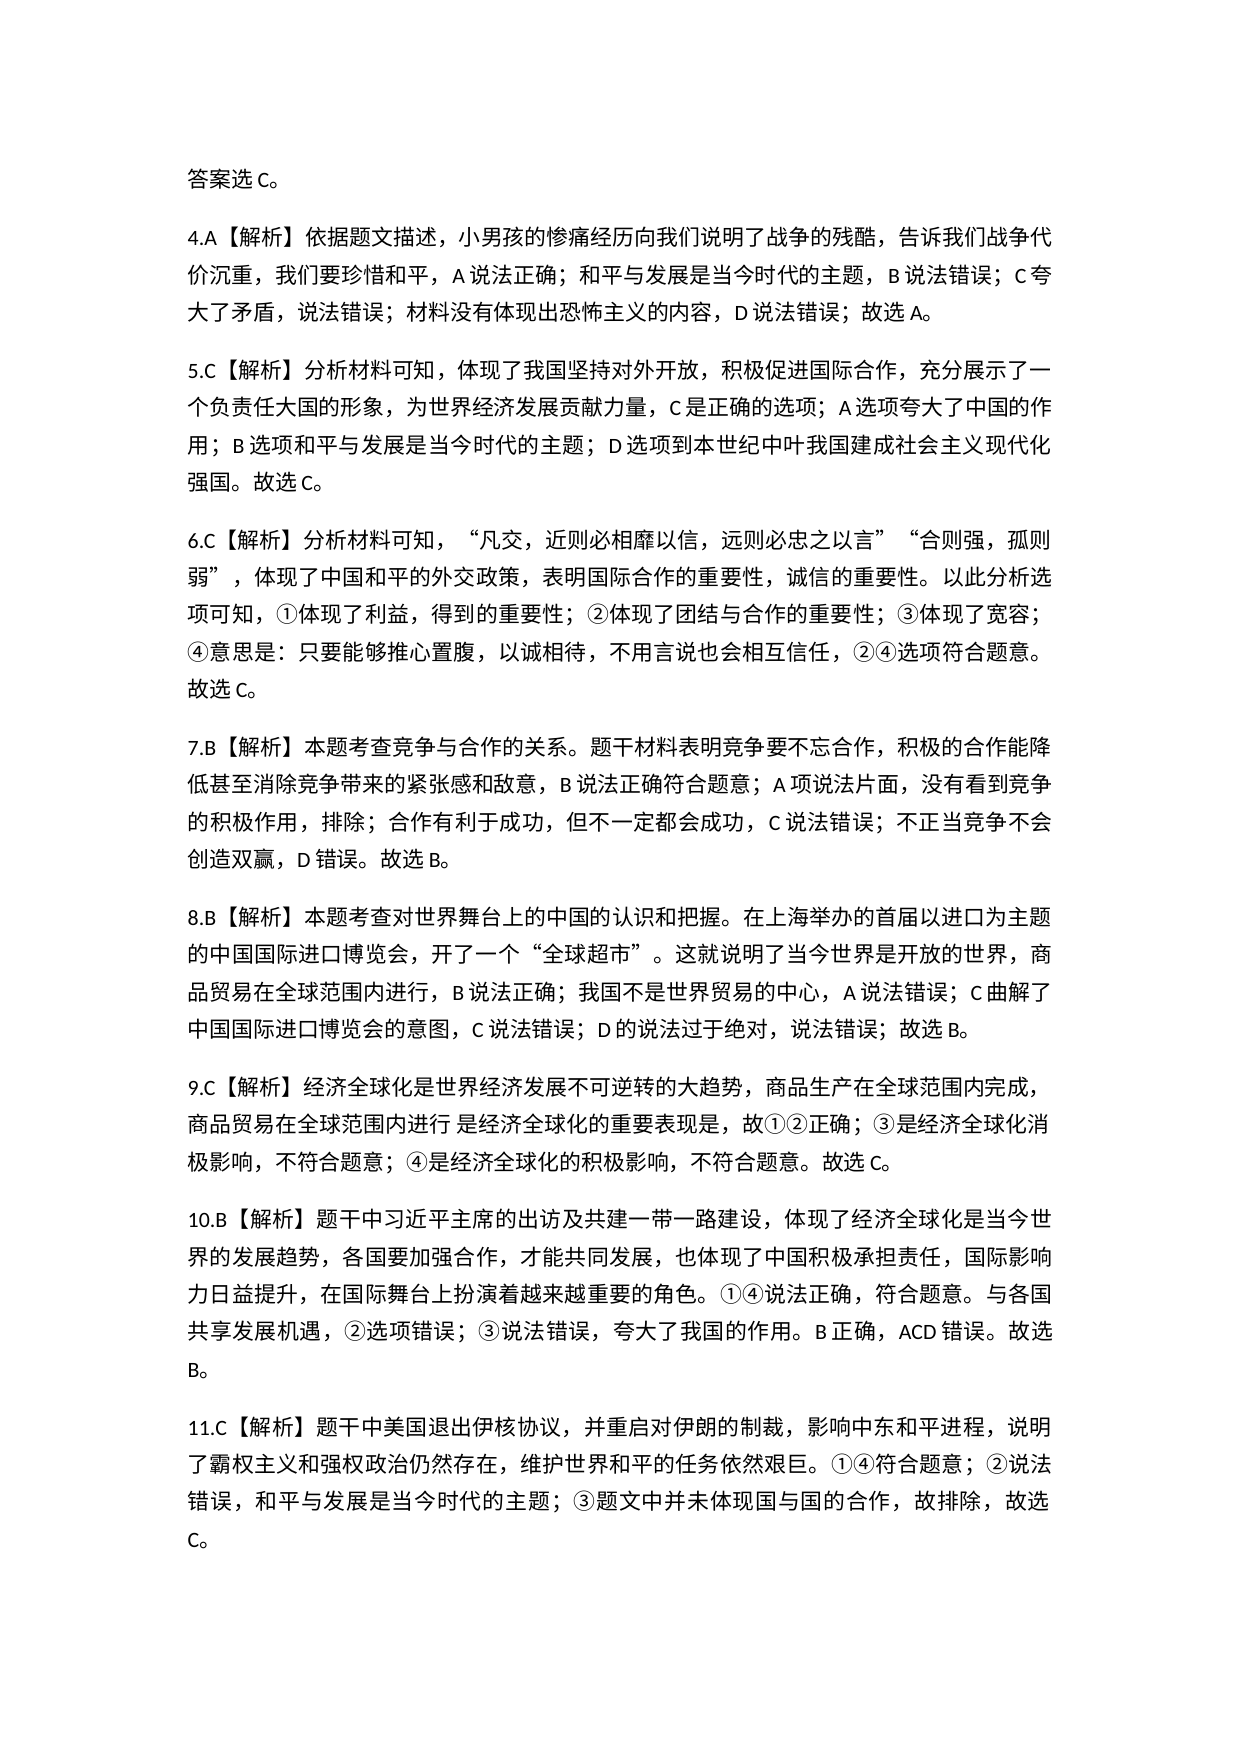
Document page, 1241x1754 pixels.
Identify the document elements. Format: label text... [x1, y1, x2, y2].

text 4.A【解析】依据题文描述，小男孩的惨痛经历向我们说明了战争的残酷，告诉我们战争代价沉重，我们要珍惜和平，A说法正确；和平与发展是当今时代的主题，B说法错误；C夸大了矛盾，说法错误；材料没有体现出恐怖主义的内容，D说法错误；故选A。 [187, 220, 1053, 327]
text 9.C【解析】​经济全球化是世界经济发展不可逆转的大趋势，商品生产在全球范围内完成，商品贸易在全球范围内进行 是经济全球化的重要表现是，故①②正确；③是经济全球化消极影响，不符合题意；④是经济全球化的积极影响，不符合题意。故选C。 [187, 1069, 1053, 1177]
text 8.B【解析】本题考查对世界舞台上的中国的认识和把握。在上海举办的首届以进口为主题的中国国际进口博览会，开了一个“全球超市”。这就说明了当今世界是开放的世界，商品贸易在全球范围内进行，B说法正确；我国不是世界贸易的中心，A说法错误；C曲解了中国国际进口博览会的意图，C说法错误；D的说法过于绝对，说法错误；故选B。 [187, 899, 1053, 1044]
text 11.C【解析】题干中美国退出伊核协议，并重启对伊朗的制裁，影响中东和平进程，说明了霸权主义和强权政治仍然存在，维护世界和平的任务依然艰巨。①④符合题意；②说法错误，和平与发展是当今时代的主题；③题文中并未体现国与国的合作，故排除，故选C。 [187, 1409, 1053, 1554]
text 10.B【解析】题干中习近平主席的出访及共建一带一路建设，体现了经济全球化是当今世界的发展趋势，各国要加强合作，才能共同发展，也体现了中国积极承担责任，国际影响力日益提升，在国际舞台上扮演着越来越重要的角色。①④说法正确，符合题意。与各国共享发展机遇，②选项错误；③说法错误，夸大了我国的作用。B正确，ACD错误。故选B。 [187, 1202, 1053, 1384]
text 7.B【解析】本题考查竞争与合作的关系。题干材料表明竞争要不忘合作，积极的合作能降低甚至消除竞争带来的紧张感和敌意，B说法正确符合题意；A项说法片面，没有看到竞争的积极作用，排除；合作有利于成功，但不一定都会成功，C说法错误；不正当竞争不会创造双赢，D错误。故选B。 [187, 730, 1053, 874]
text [187, 162, 1053, 194]
text 5.C【解析】分析材料可知，体现了我国坚持对外开放，积极促进国际合作，充分展示了一个负责任大国的形象，为世界经济发展贡献力量，C是正确的选项；A选项夸大了中国的作用；B选项和平与发展是当今时代的主题；D选项到本世纪中叶我国建成社会主义现代化强国。故选C。 [187, 353, 1053, 497]
text 6.C【解析】分析材料可知，“凡交，近则必相靡以信，远则必忠之以言”“合则强，孤则弱”，体现了中国和平的外交政策，表明国际合作的重要性，诚信的重要性。以此分析选项可知，①体现了利益，得到的重要性；②体现了团结与合作的重要性；③体现了宽容；④意思是：只要能够推心置腹，以诚相待，不用言说也会相互信任，②④选项符合题意。故选C。 [187, 522, 1053, 704]
